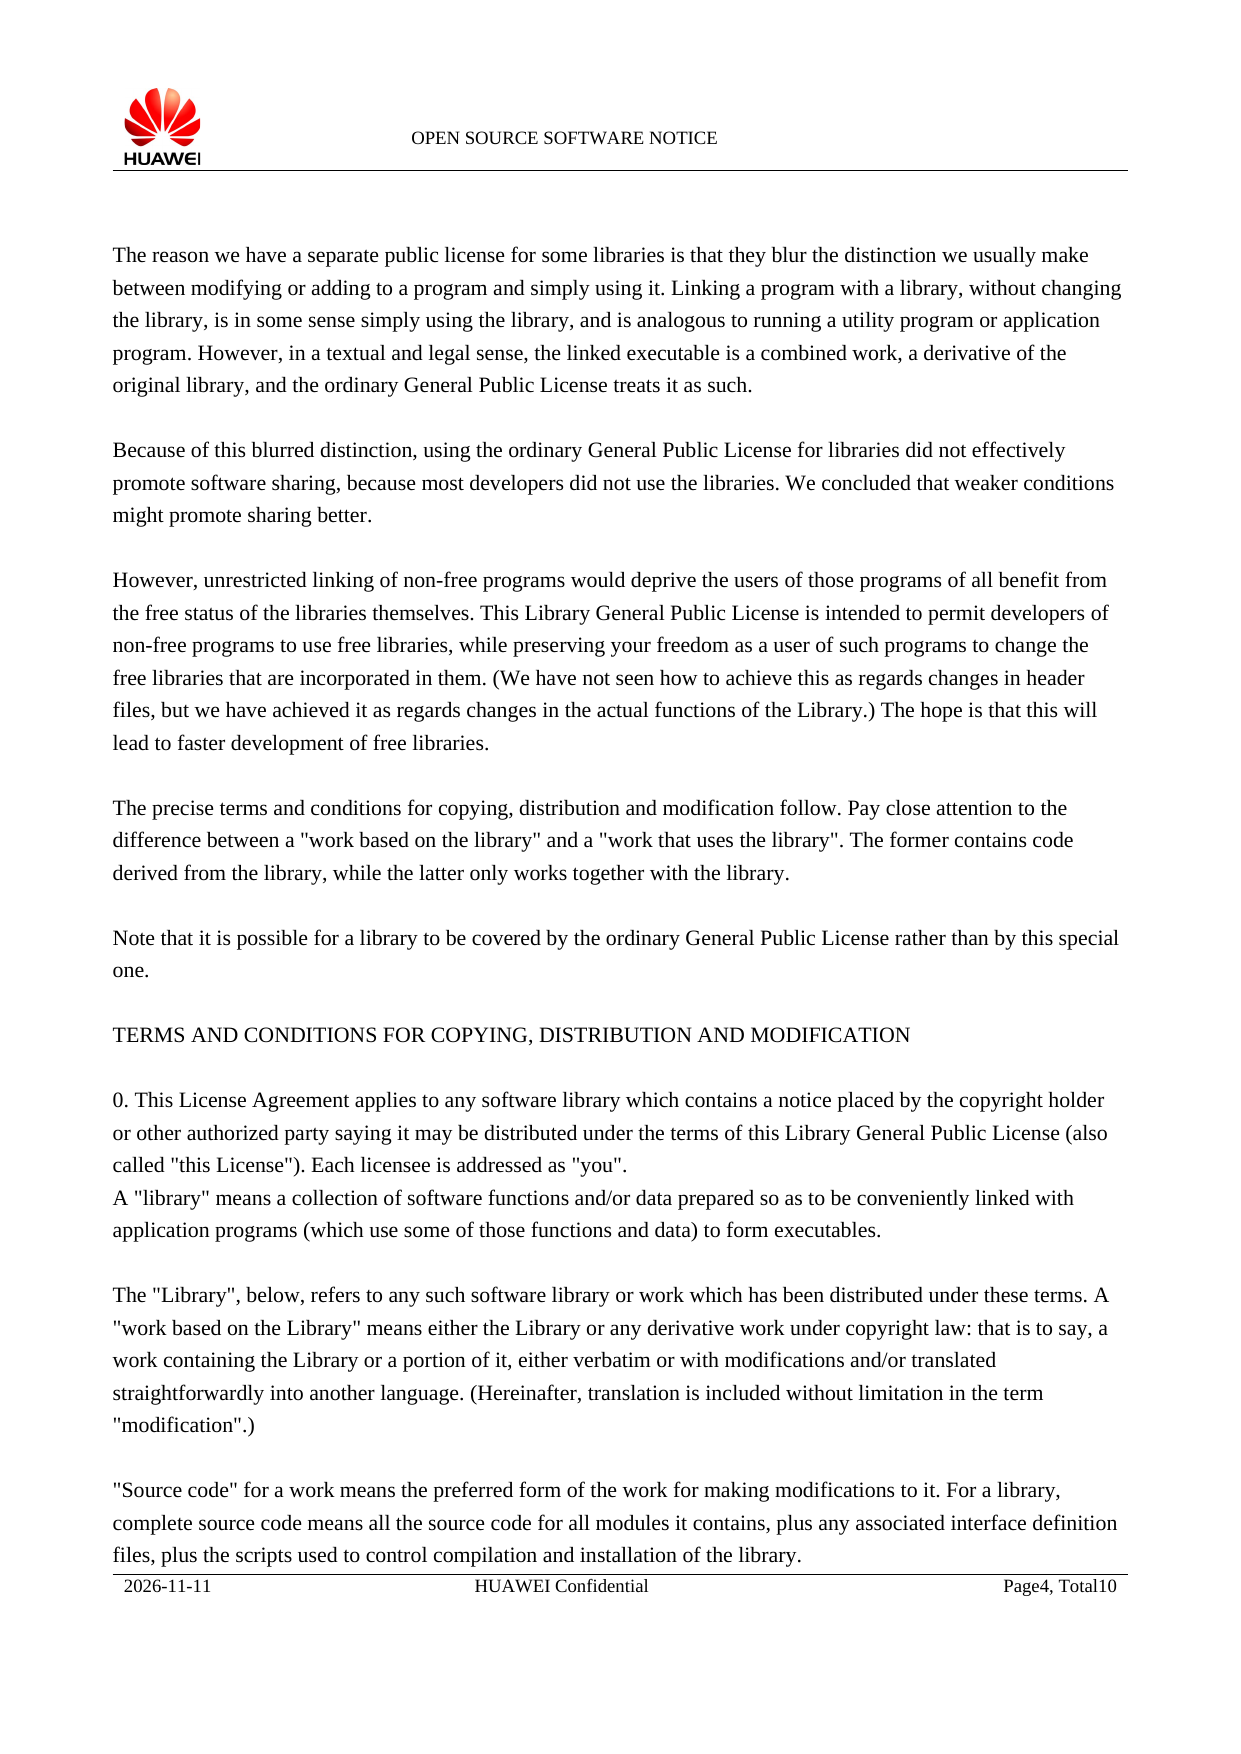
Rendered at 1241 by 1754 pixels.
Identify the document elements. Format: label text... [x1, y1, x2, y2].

picture [124, 88, 201, 165]
